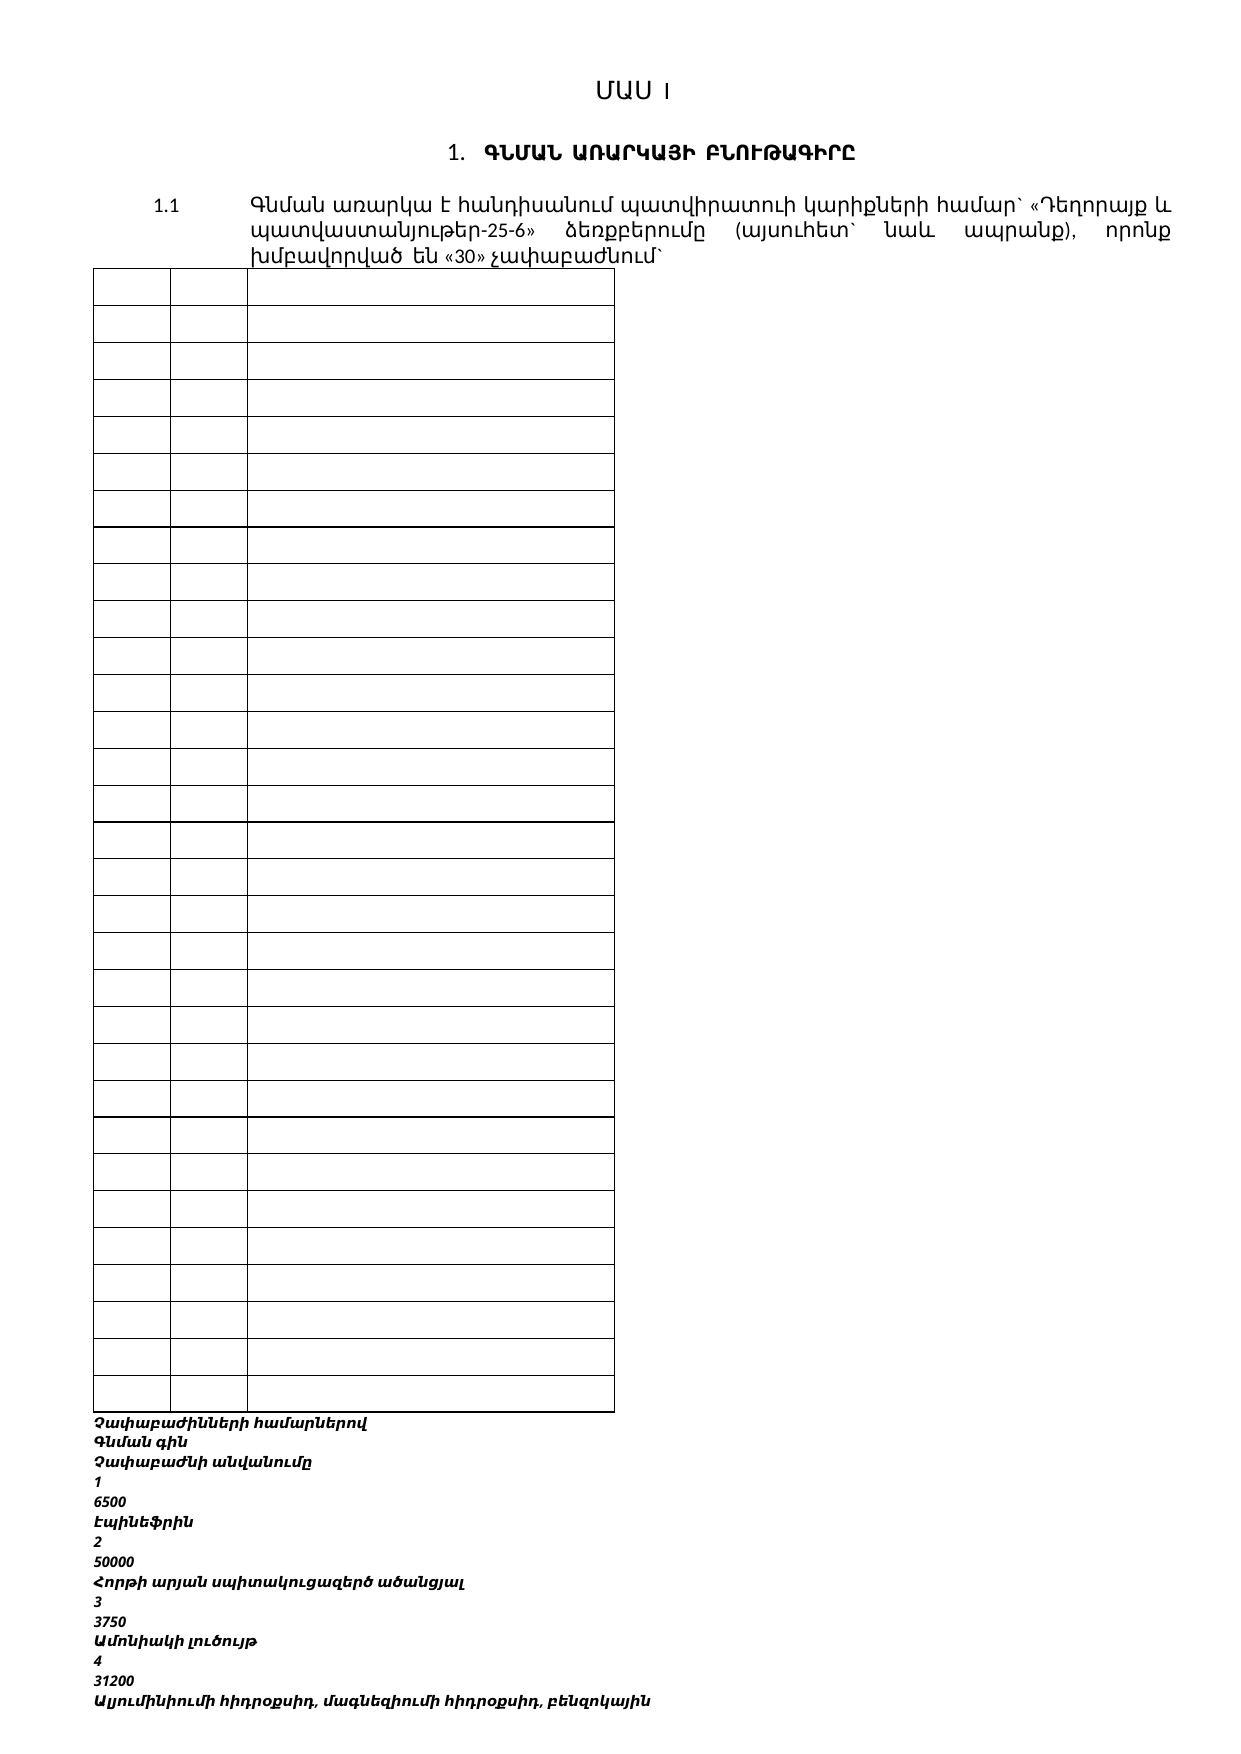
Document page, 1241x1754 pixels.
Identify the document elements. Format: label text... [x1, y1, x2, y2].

list ԳՆՄԱՆ ԱՌԱՐԿԱՅԻ ԲՆՈՒԹԱԳԻՐԸ [131, 136, 1171, 167]
text ՄԱՍ I [94, 75, 1171, 106]
subtitle Գնման առարկա է հանդիսանում պատվիրատուի կարիքների համար` «Դեղորայք և պատվաստանյութեր-25-6» ձեռքբերումը (այսուհետ` նաև ապրանք), որոնք խմբավորված են «30» չափաբաժնում` [153, 192, 1171, 268]
